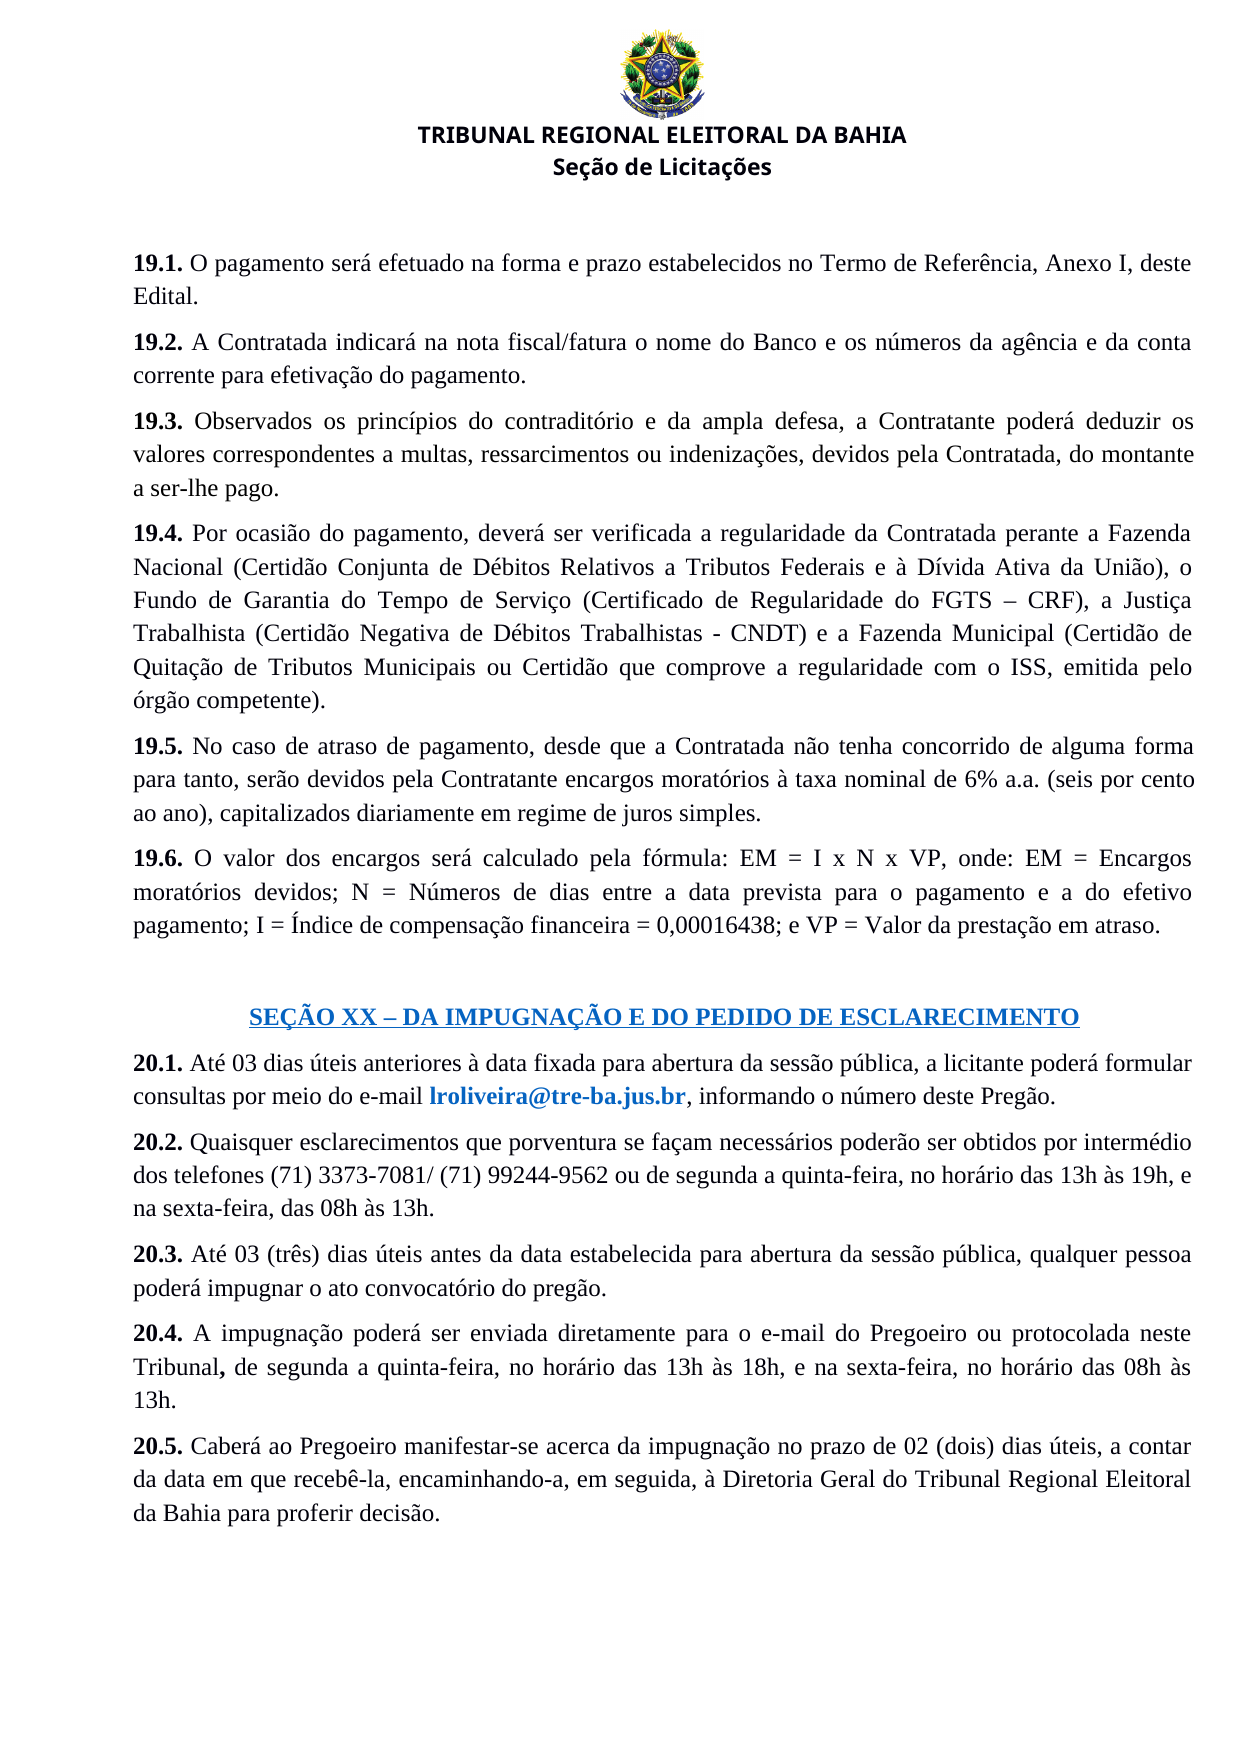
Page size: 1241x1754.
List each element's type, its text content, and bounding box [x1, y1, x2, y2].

text 19.3. Observados os princípios do contraditório e da ampla defesa, a Contratante poderá deduzir os valores correspondentes a multas, ressarcimentos ou indenizações, devidos pela Contratada, do montante a ser-lhe pago. [133, 403, 1196, 503]
text SEÇÃO XX – DA IMPUGNAÇÃO E DO PEDIDO DE ESCLARECIMENTO [133, 998, 1196, 1032]
text 19.4. Por ocasião do pagamento, deverá ser verificada a regularidade da Contratada perante a Fazenda Nacional (Certidão Conjunta de Débitos Relativos a Tributos Federais e à Dívida Ativa da União), o Fundo de Garantia do Tempo de Serviço (Certificado de Regularidade do FGTS – CRF), a Justiça Trabalhista (Certidão Negativa de Débitos Trabalhistas - CNDT) e a Fazenda Municipal (Certidão de Quitação de Tributos Municipais ou Certidão que comprove a regularidade com o ISS, emitida pelo órgão competente). [133, 515, 1193, 715]
text 20.1. Até 03 dias úteis anteriores à data fixada para abertura da sessão pública, a licitante poderá formular consultas por meio do e-mail lroliveira@tre-ba.jus.br, informando o número deste Pregão. [133, 1044, 1193, 1111]
text 20.2. Quaisquer esclarecimentos que porventura se façam necessários poderão ser obtidos por intermédio dos telefones (71) 3373-7081/ (71) 99244-9562 ou de segunda a quinta-feira, no horário das 13h às 19h, e na sexta-feira, das 08h às 13h. [133, 1123, 1193, 1223]
text 19.2. A Contratada indicará na nota fiscal/fatura o nome do Banco e os números da agência e da conta corrente para efetivação do pagamento. [133, 323, 1193, 390]
text 19.6. O valor dos encargos será calculado pela fórmula: EM = I x N x VP, onde: EM = Encargos moratórios devidos; N = Números de dias entre a data prevista para o pagamento e a do efetivo pagamento; I = Índice de compensação financeira = 0,00016438; e VP = Valor da prestação em atraso. [133, 840, 1193, 940]
text 20.5. Caberá ao Pregoeiro manifestar-se acerca da impugnação no prazo de 02 (dois) dias úteis, a contar da data em que recebê-la, encaminhando-a, em seguida, à Diretoria Geral do Tribunal Regional Eleitoral da Bahia para proferir decisão. [133, 1428, 1193, 1528]
text 19.1. O pagamento será efetuado na forma e prazo estabelecidos no Termo de Referência, Anexo I, deste Edital. [133, 244, 1193, 311]
text 20.3. Até 03 (três) dias úteis antes da data estabelecida para abertura da sessão pública, qualquer pessoa poderá impugnar o ato convocatório do pregão. [133, 1236, 1193, 1303]
text 19.5. No caso de atraso de pagamento, desde que a Contratada não tenha concorrido de alguma forma para tanto, serão devidos pela Contratante encargos moratórios à taxa nominal de 6% a.a. (seis por cento ao ano), capitalizados diariamente em regime de juros simples. [133, 728, 1196, 828]
text 20.4. A impugnação poderá ser enviada diretamente para o e-mail do Pregoeiro ou protocolada neste Tribunal, de segunda a quinta-feira, no horário das 13h às 18h, e na sexta-feira, no horário das 08h às 13h. [133, 1315, 1193, 1415]
